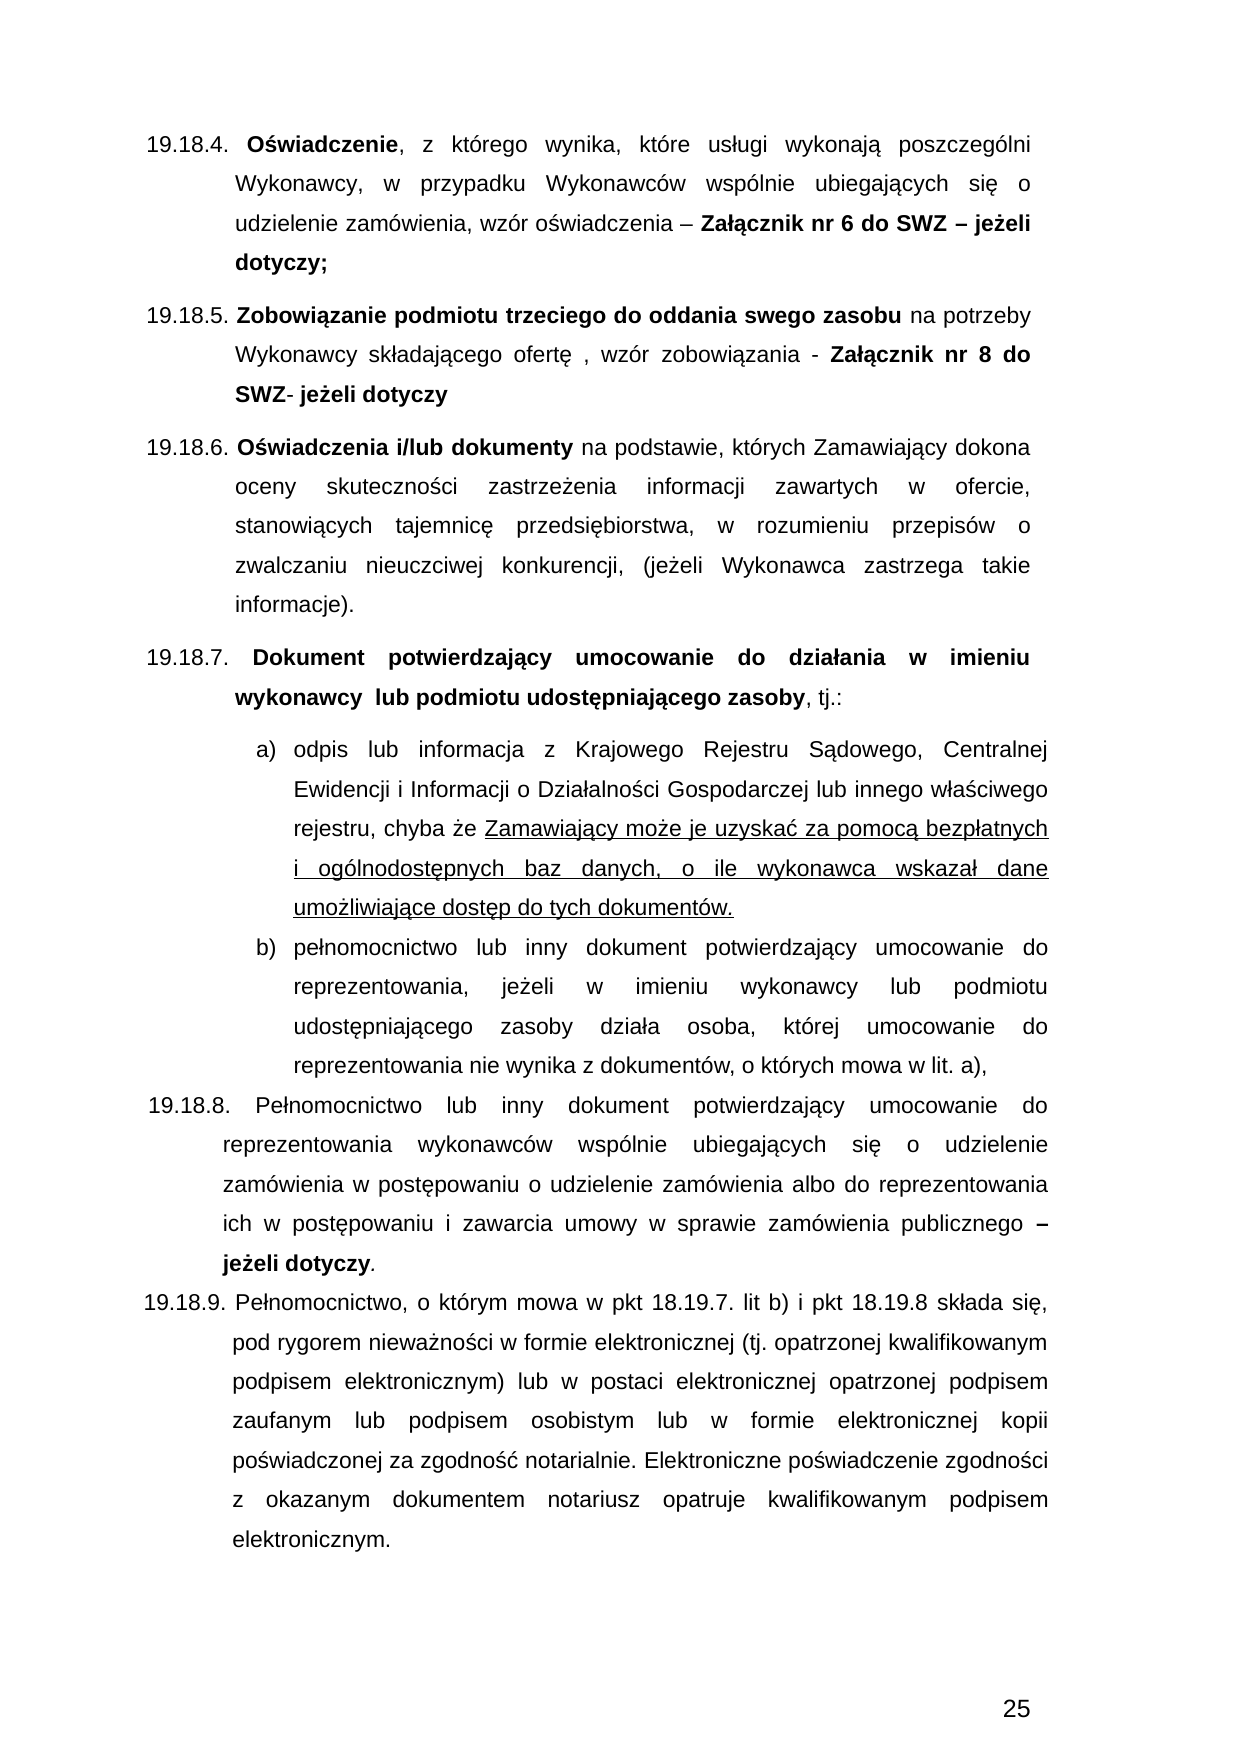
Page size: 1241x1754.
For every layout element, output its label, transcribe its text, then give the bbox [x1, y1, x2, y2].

text 19.18.8. Pełnomocnictwo lub inny dokument potwierdzający umocowanie do reprezentowania wykonawców wspólnie ubiegających się o udzielenie zamówienia w postępowaniu o udzielenie zamówienia albo do reprezentowania ich w postępowaniu i zawarcia umowy w sprawie zamówienia publicznego – jeżeli dotyczy. [148, 1092, 1048, 1276]
text 19.18.6. Oświadczenia i/lub dokumenty na podstawie, których Zamawiający dokona oceny skuteczności zastrzeżenia informacji zawartych w ofercie, stanowiących tajemnicę przedsiębiorstwa, w rozumieniu przepisów o zwalczaniu nieuczciwej konkurencji, (jeżeli Wykonawca zastrzega takie informacje). [146, 433, 1031, 618]
list odpis lub informacja z Krajowego Rejestru Sądowego, Centralnej Ewidencji i Informacji o Działalności Gospodarczej lub innego właściwego rejestru, chyba że Zamawiający może je uzyskać za pomocą bezpłatnych i ogólnodostępnych baz danych, o ile wykonawca wskazał dane umożliwiające dostęp do tych dokumentów. [256, 736, 1048, 921]
text 19.18.7. Dokument potwierdzający umocowanie do działania w imieniu wykonawcy lub podmiotu udostępniającego zasoby, tj.: [146, 644, 1031, 710]
text 19.18.9. Pełnomocnictwo, o którym mowa w pkt 18.19.7. lit b) i pkt 18.19.8 składa się, pod rygorem nieważności w formie elektronicznej (tj. opatrzonej kwalifikowanym podpisem elektronicznym) lub w postaci elektronicznej opatrzonej podpisem zaufanym lub podpisem osobistym lub w formie elektronicznej kopii poświadczonej za zgodność notarialnie. Elektroniczne poświadczenie zgodności z okazanym dokumentem notariusz opatruje kwalifikowanym podpisem elektronicznym. [143, 1289, 1048, 1552]
text 19.18.4. Oświadczenie, z którego wynika, które usługi wykonają poszczególni Wykonawcy, w przypadku Wykonawców wspólnie ubiegających się o udzielenie zamówienia, wzór oświadczenia – Załącznik nr 6 do SWZ – jeżeli dotyczy; [146, 131, 1031, 275]
list pełnomocnictwo lub inny dokument potwierdzający umocowanie do reprezentowania, jeżeli w imieniu wykonawcy lub podmiotu udostępniającego zasoby działa osoba, której umocowanie do reprezentowania nie wynika z dokumentów, o których mowa w lit. a), [256, 934, 1048, 1078]
text 19.18.5. Zobowiązanie podmiotu trzeciego do oddania swego zasobu na potrzeby Wykonawcy składającego ofertę , wzór zobowiązania - Załącznik nr 8 do SWZ- jeżeli dotyczy [146, 302, 1031, 407]
